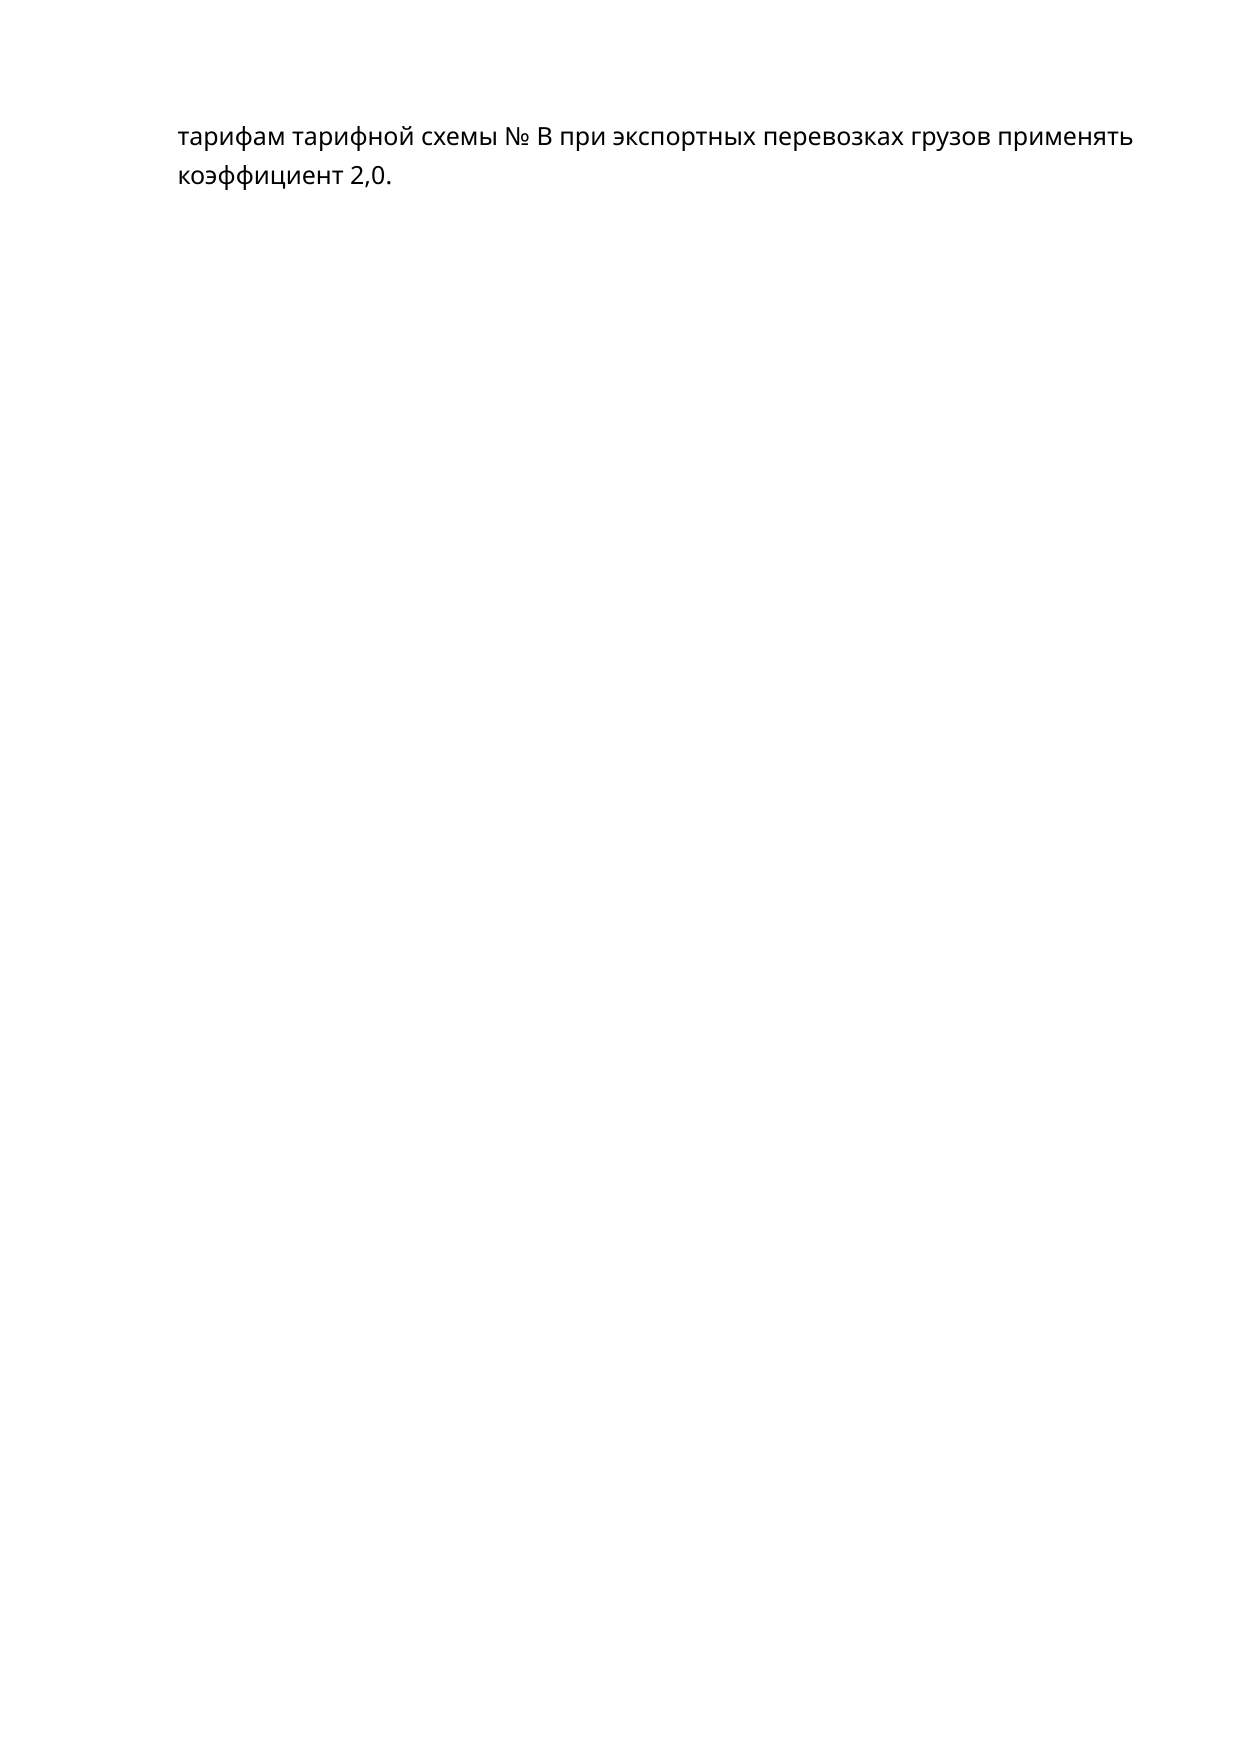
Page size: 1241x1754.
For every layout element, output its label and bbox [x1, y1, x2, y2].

text [177, 118, 1152, 191]
